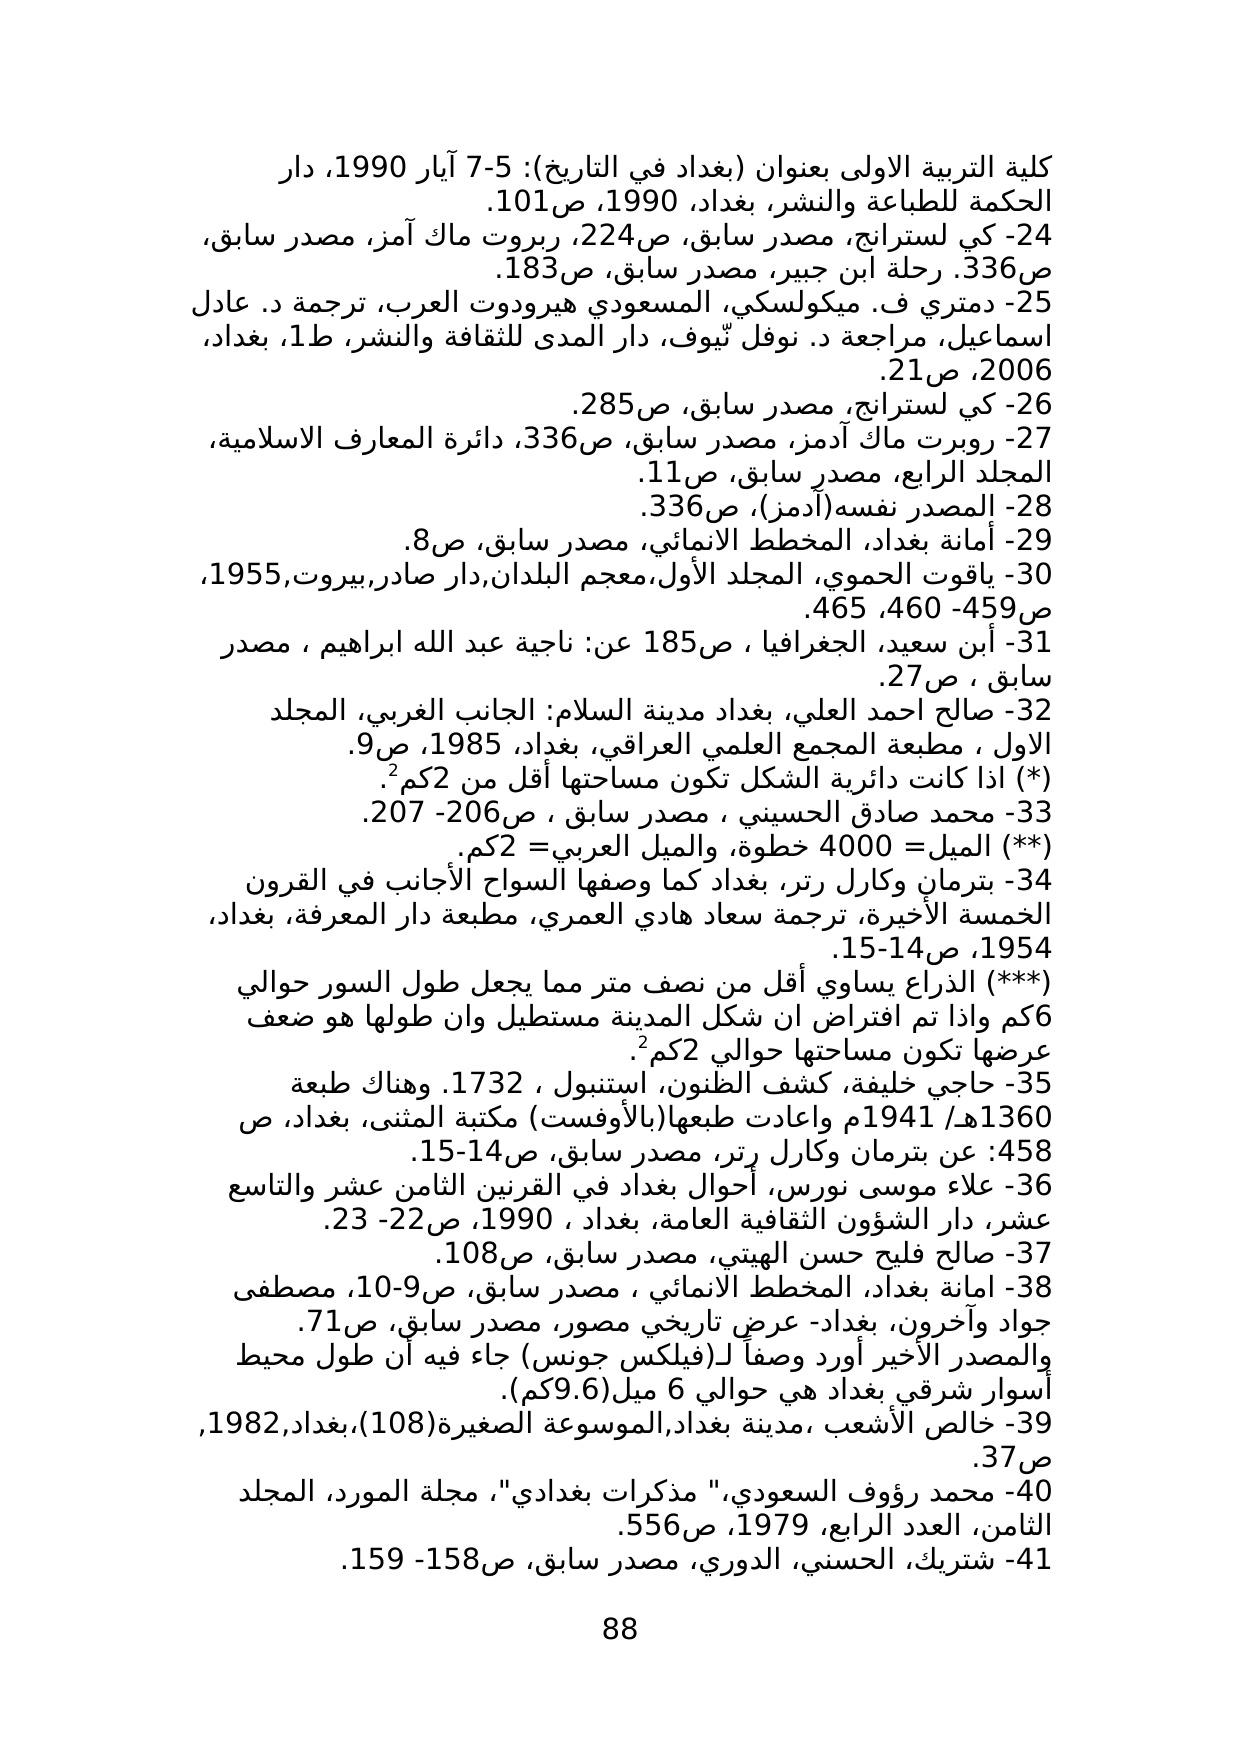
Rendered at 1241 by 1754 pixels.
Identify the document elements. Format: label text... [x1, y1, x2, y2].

text 24- كي لسترانج، مصدر سابق، ص224، ربروت ماك آمز، مصدر سابق، ص336. رحلة ابن جبير، مصدر سابق، ص183. [187, 218, 1053, 286]
text 26- كي لسترانج، مصدر سابق، ص285. [187, 388, 1053, 422]
text 39- خالص الأشعب ،مدينة بغداد,الموسوعة الصغيرة(108)،بغداد,1982, ص37. [187, 1406, 1053, 1474]
text 28- المصدر نفسه(آدمز)، ص336. [187, 489, 1053, 523]
text 34- بترمان وكارل رتر، بغداد كما وصفها السواح الأجانب في القرون الخمسة الأخيرة، ترجمة سعاد هادي العمري، مطبعة دار المعرفة، بغداد، 1954، ص14-15. [187, 863, 1053, 965]
text 25- دمتري ف. ميكولسكي، المسعودي هيرودوت العرب، ترجمة د. عادل اسماعيل، مراجعة د. نوفل نّيوف، دار المدى للثقافة والنشر، ط1، بغداد، 2006، ص21. [187, 286, 1053, 388]
text (**) الميل= 4000 خطوة، والميل العربي= 2كم. [187, 829, 1053, 863]
text 31- أبن سعيد، الجغرافيا ، ص185 عن: ناجية عبد الله ابراهيم ، مصدر سابق ، ص27. [187, 625, 1053, 693]
text 36- علاء موسى نورس، أحوال بغداد في القرنين الثامن عشر والتاسع عشر، دار الشؤون الثقافية العامة، بغداد ، 1990، ص22- 23. [187, 1169, 1053, 1237]
text 37- صالح فليح حسن الهيتي، مصدر سابق، ص108. [187, 1237, 1053, 1271]
text 30- ياقوت الحموي، المجلد الأول،معجم البلدان,دار صادر,بيروت,1955، ص459- 460، 465. [187, 557, 1053, 625]
text 32- صالح احمد العلي، بغداد مدينة السلام: الجانب الغربي، المجلد الاول ، مطبعة المجمع العلمي العراقي، بغداد، 1985، ص9. [187, 693, 1053, 761]
text 27- روبرت ماك آدمز، مصدر سابق، ص336، دائرة المعارف الاسلامية، المجلد الرابع، مصدر سابق، ص11. [187, 422, 1053, 489]
text 33- محمد صادق الحسيني ، مصدر سابق ، ص206- 207. [187, 795, 1053, 829]
text (***) الذراع يساوي أقل من نصف متر مما يجعل طول السور حوالي 6كم واذا تم افتراض ان شكل المدينة مستطيل وان طولها هو ضعف عرضها تكون مساحتها حوالي 2كم2. [187, 965, 1053, 1067]
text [187, 150, 1053, 218]
text (*) اذا كانت دائرية الشكل تكون مساحتها أقل من 2كم2. [187, 761, 1053, 795]
text 35- حاجي خليفة، كشف الظنون، استنبول ، 1732. وهناك طبعة 1360هـ/ 1941م واعادت طبعها(بالأوفست) مكتبة المثنى، بغداد، ص458: عن بترمان وكارل رتر، مصدر سابق، ص14-15. [187, 1067, 1053, 1169]
text 29- أمانة بغداد، المخطط الانمائي، مصدر سابق، ص8. [187, 523, 1053, 557]
text 41- شتريك، الحسني، الدوري، مصدر سابق، ص158- 159. [187, 1542, 1053, 1576]
text 38- امانة بغداد، المخطط الانمائي ، مصدر سابق، ص9-10، مصطفى جواد وآخرون، بغداد- عرض تاريخي مصور، مصدر سابق، ص71. والمصدر الأخير أورد وصفاً لـ(فيلكس جونس) جاء فيه أن طول محيط أسوار شرقي بغداد هي حوالي 6 ميل(9.6كم). [187, 1271, 1053, 1406]
text 40- محمد رؤوف السعودي،" مذكرات بغدادي"، مجلة المورد، المجلد الثامن، العدد الرابع، 1979، ص556. [187, 1474, 1053, 1542]
